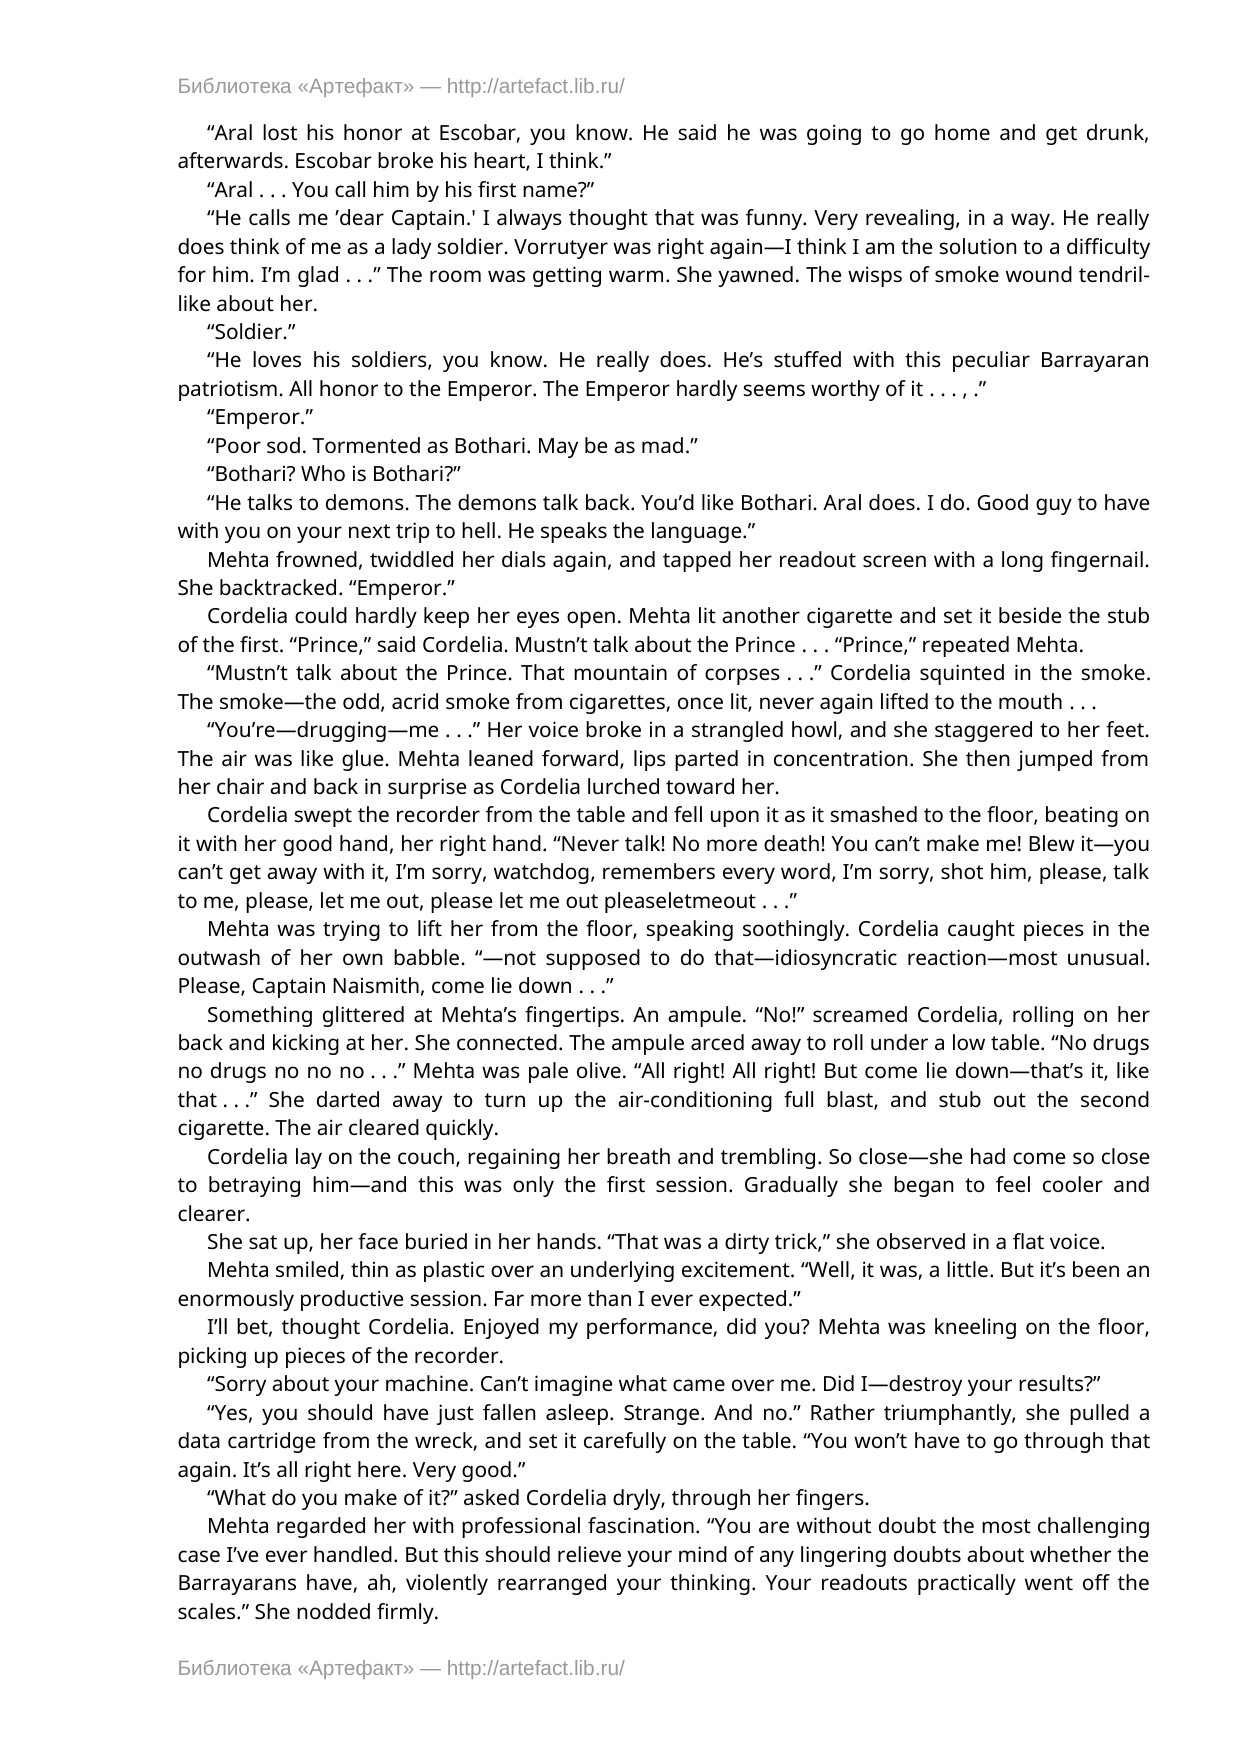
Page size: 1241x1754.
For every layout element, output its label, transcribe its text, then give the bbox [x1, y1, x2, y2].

text I’ll bet, thought Cordelia. Enjoyed my performance, did you? Mehta was kneeling on the floor, picking up pieces of the recorder. [177, 1312, 1152, 1369]
text Mehta frowned, twiddled her dials again, and tapped her readout screen with a long fingernail. She backtracked. “Emperor.” [177, 545, 1152, 602]
text Cordelia swept the recorder from the table and fell upon it as it smashed to the floor, beating on it with her good hand, her right hand. “Never talk! No more death! You can’t make me! Blew it—you can’t get away with it, I’m sorry, watchdog, remembers every word, I’m sorry, shot him, please, talk to me, please, let me out, please let me out pleaseletmeout . . .” [177, 801, 1152, 914]
text “Soldier.” [177, 317, 1152, 346]
text “Yes, you should have just fallen asleep. Strange. And no.” Rather triumphantly, she pulled a data cartridge from the wreck, and set it carefully on the table. “You won’t have to go through that again. It’s all right here. Very good.” [177, 1398, 1152, 1483]
text Mehta smiled, thin as plastic over an underlying excitement. “Well, it was, a little. But it’s been an enormously productive session. Far more than I ever expected.” [177, 1256, 1152, 1312]
text “Emperor.” [177, 402, 1152, 431]
text “Poor sod. Tormented as Bothari. May be as mad.” [177, 431, 1152, 459]
text “Aral lost his honor at Escobar, you know. He said he was going to go home and get drunk, afterwards. Escobar broke his heart, I think.” [177, 118, 1152, 175]
text Cordelia lay on the couch, regaining her breath and trembling. So close—she had come so close to betraying him—and this was only the first session. Gradually she began to feel cooler and clearer. [177, 1142, 1152, 1227]
text “Mustn’t talk about the Prince. That mountain of corpses . . .” Cordelia squinted in the smoke. The smoke—the odd, acrid smoke from cigarettes, once lit, never again lifted to the mouth . . . [177, 658, 1152, 715]
text “Aral . . . You call him by his first name?” [177, 175, 1152, 203]
text She sat up, her face buried in her hands. “That was a dirty trick,” she observed in a flat voice. [177, 1227, 1152, 1256]
text Mehta regarded her with professional fascination. “You are without doubt the most challenging case I’ve ever handled. But this should relieve your mind of any lingering doubts about whether the Barrayarans have, ah, violently rearranged your thinking. Your readouts practically went off the scales.” She nodded firmly. [177, 1512, 1152, 1625]
text “Sorry about your machine. Can’t imagine what came over me. Did I—destroy your results?” [177, 1369, 1152, 1398]
text Something glittered at Mehta’s fingertips. An ampule. “No!” screamed Cordelia, rolling on her back and kicking at her. She connected. The ampule arced away to roll under a low table. “No drugs no drugs no no no . . .” Mehta was pale olive. “All right! All right! But come lie down—that’s it, like that . . .” She darted away to turn up the air-conditioning full blast, and stub out the second cigarette. The air cleared quickly. [177, 1000, 1152, 1142]
text “He talks to demons. The demons talk back. You’d like Bothari. Aral does. I do. Good guy to have with you on your next trip to hell. He speaks the language.” [177, 488, 1152, 545]
text “He calls me ’dear Captain.' I always thought that was funny. Very revealing, in a way. He really does think of me as a lady soldier. Vorrutyer was right again—I think I am the solution to a difficulty for him. I’m glad . . .” The room was getting warm. She yawned. The wisps of smoke wound tendril-like about her. [177, 203, 1152, 317]
text “He loves his soldiers, you know. He really does. He’s stuffed with this peculiar Barrayaran patriotism. All honor to the Emperor. The Emperor hardly seems worthy of it . . . , .” [177, 346, 1152, 402]
text “What do you make of it?” asked Cordelia dryly, through her fingers. [177, 1483, 1152, 1512]
text “Bothari? Who is Bothari?” [177, 459, 1152, 488]
text “You’re—drugging—me . . .” Her voice broke in a strangled howl, and she staggered to her feet. The air was like glue. Mehta leaned forward, lips parted in concentration. She then jumped from her chair and back in surprise as Cordelia lurched toward her. [177, 715, 1152, 801]
text Mehta was trying to lift her from the floor, speaking soothingly. Cordelia caught pieces in the outwash of her own babble. “—not supposed to do that—idiosyncratic reaction—most unusual. Please, Captain Naismith, come lie down . . .” [177, 914, 1152, 1000]
text Cordelia could hardly keep her eyes open. Mehta lit another cigarette and set it beside the stub of the first. “Prince,” said Cordelia. Mustn’t talk about the Prince . . . “Prince,” repeated Mehta. [177, 602, 1152, 658]
